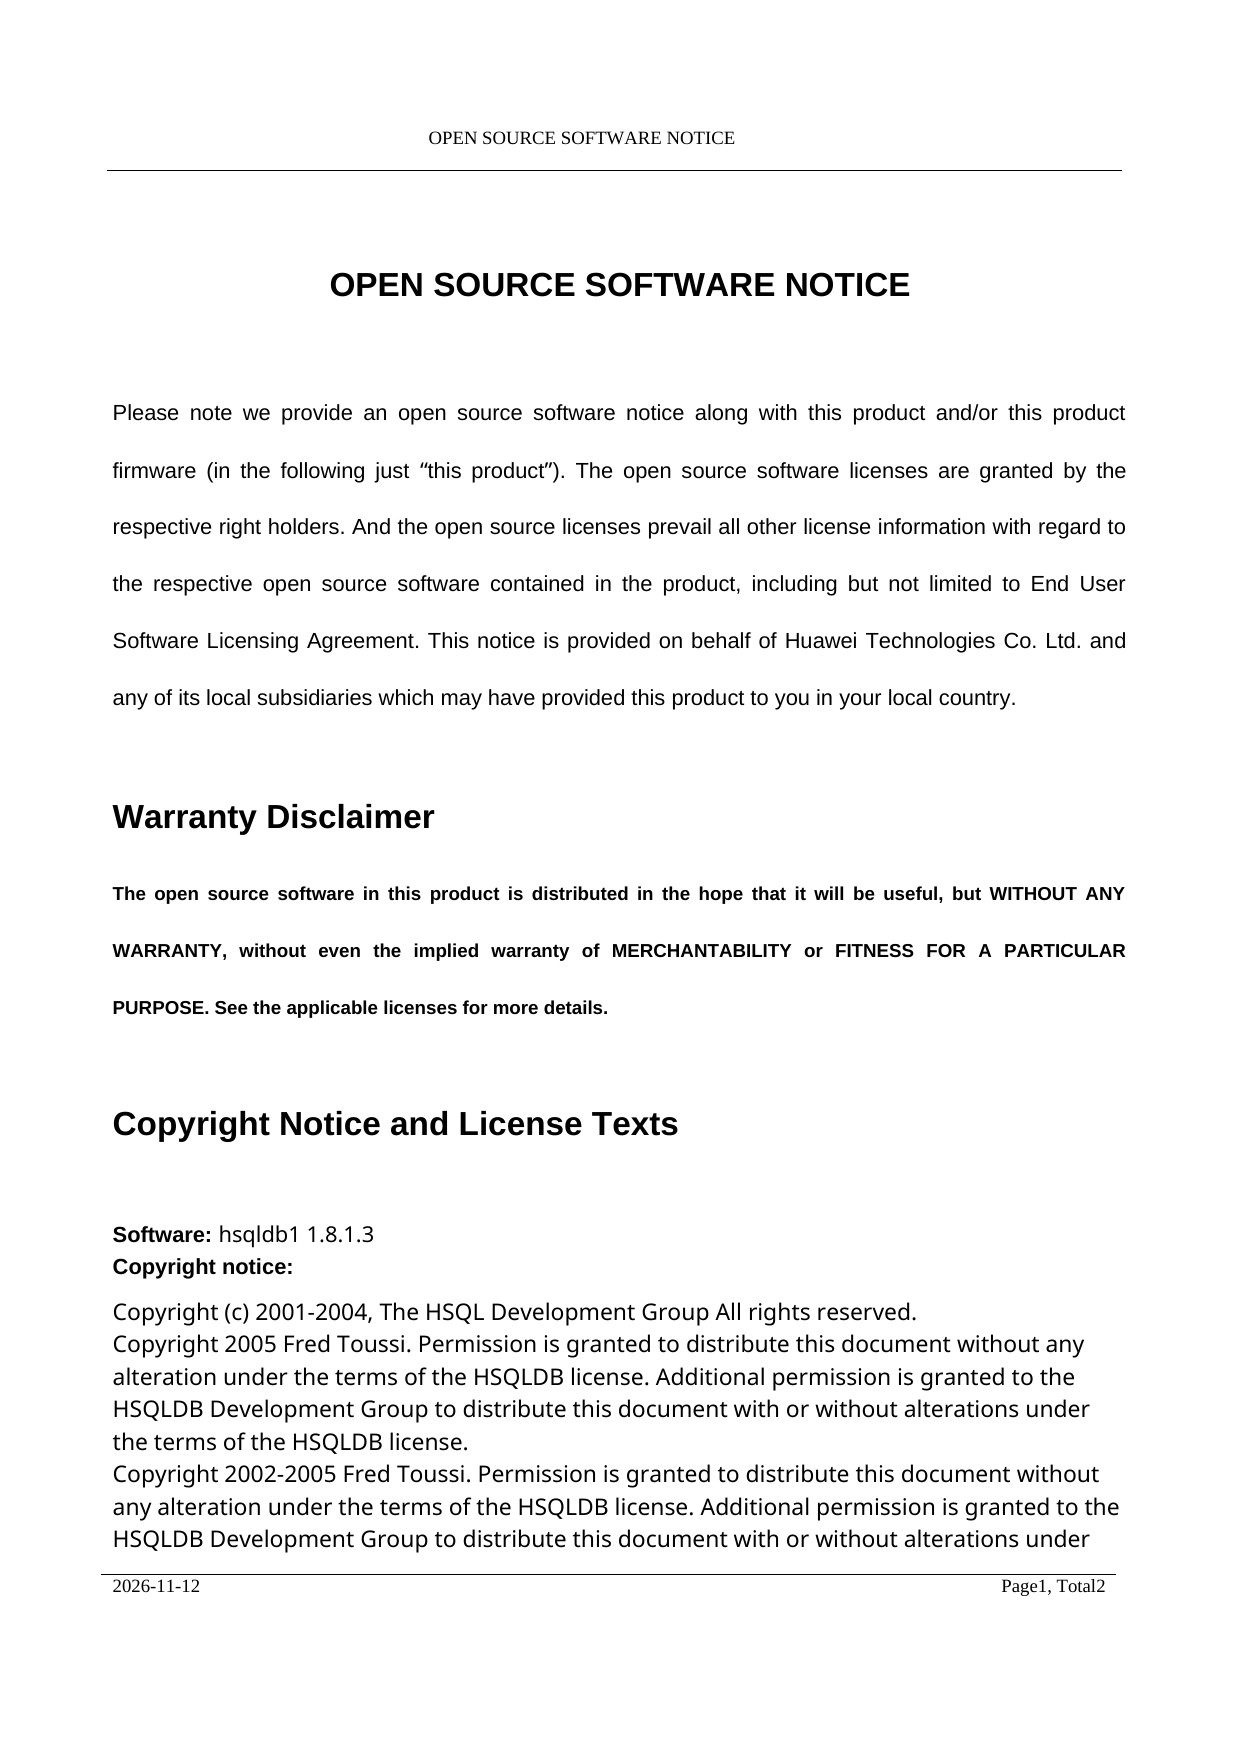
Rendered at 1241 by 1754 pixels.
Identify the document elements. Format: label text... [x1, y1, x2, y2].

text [112, 1295, 1128, 1555]
text OPEN SOURCE SOFTWARE NOTICE [112, 251, 1128, 316]
text Please note we provide an open source software notice along with this product and/or this product firmware (in the following just “this product”). The open source software licenses are granted by the respective right holders. And the open source licenses prevail all other license information with regard to the respective open source software contained in the product, including but not limited to End User Software Licensing Agreement. This notice is provided on behalf of Huawei Technologies Co. Ltd. and any of its local subsidiaries which may have provided this product to you in your local country. [112, 397, 1128, 713]
text Software: hsqldb1 1.8.1.3 [112, 1217, 1128, 1250]
text Copyright notice: [112, 1250, 1128, 1282]
text Copyright Notice and License Texts [112, 1091, 1128, 1156]
text The open source software in this product is distributed in the hope that it will be useful, but WITHOUT ANY WARRANTY, without even the implied warranty of MERCHANTABILITY or FITNESS FOR A PARTICULAR PURPOSE. See the applicable licenses for more details. [112, 877, 1128, 1024]
text Warranty Disclaimer [112, 784, 1128, 849]
